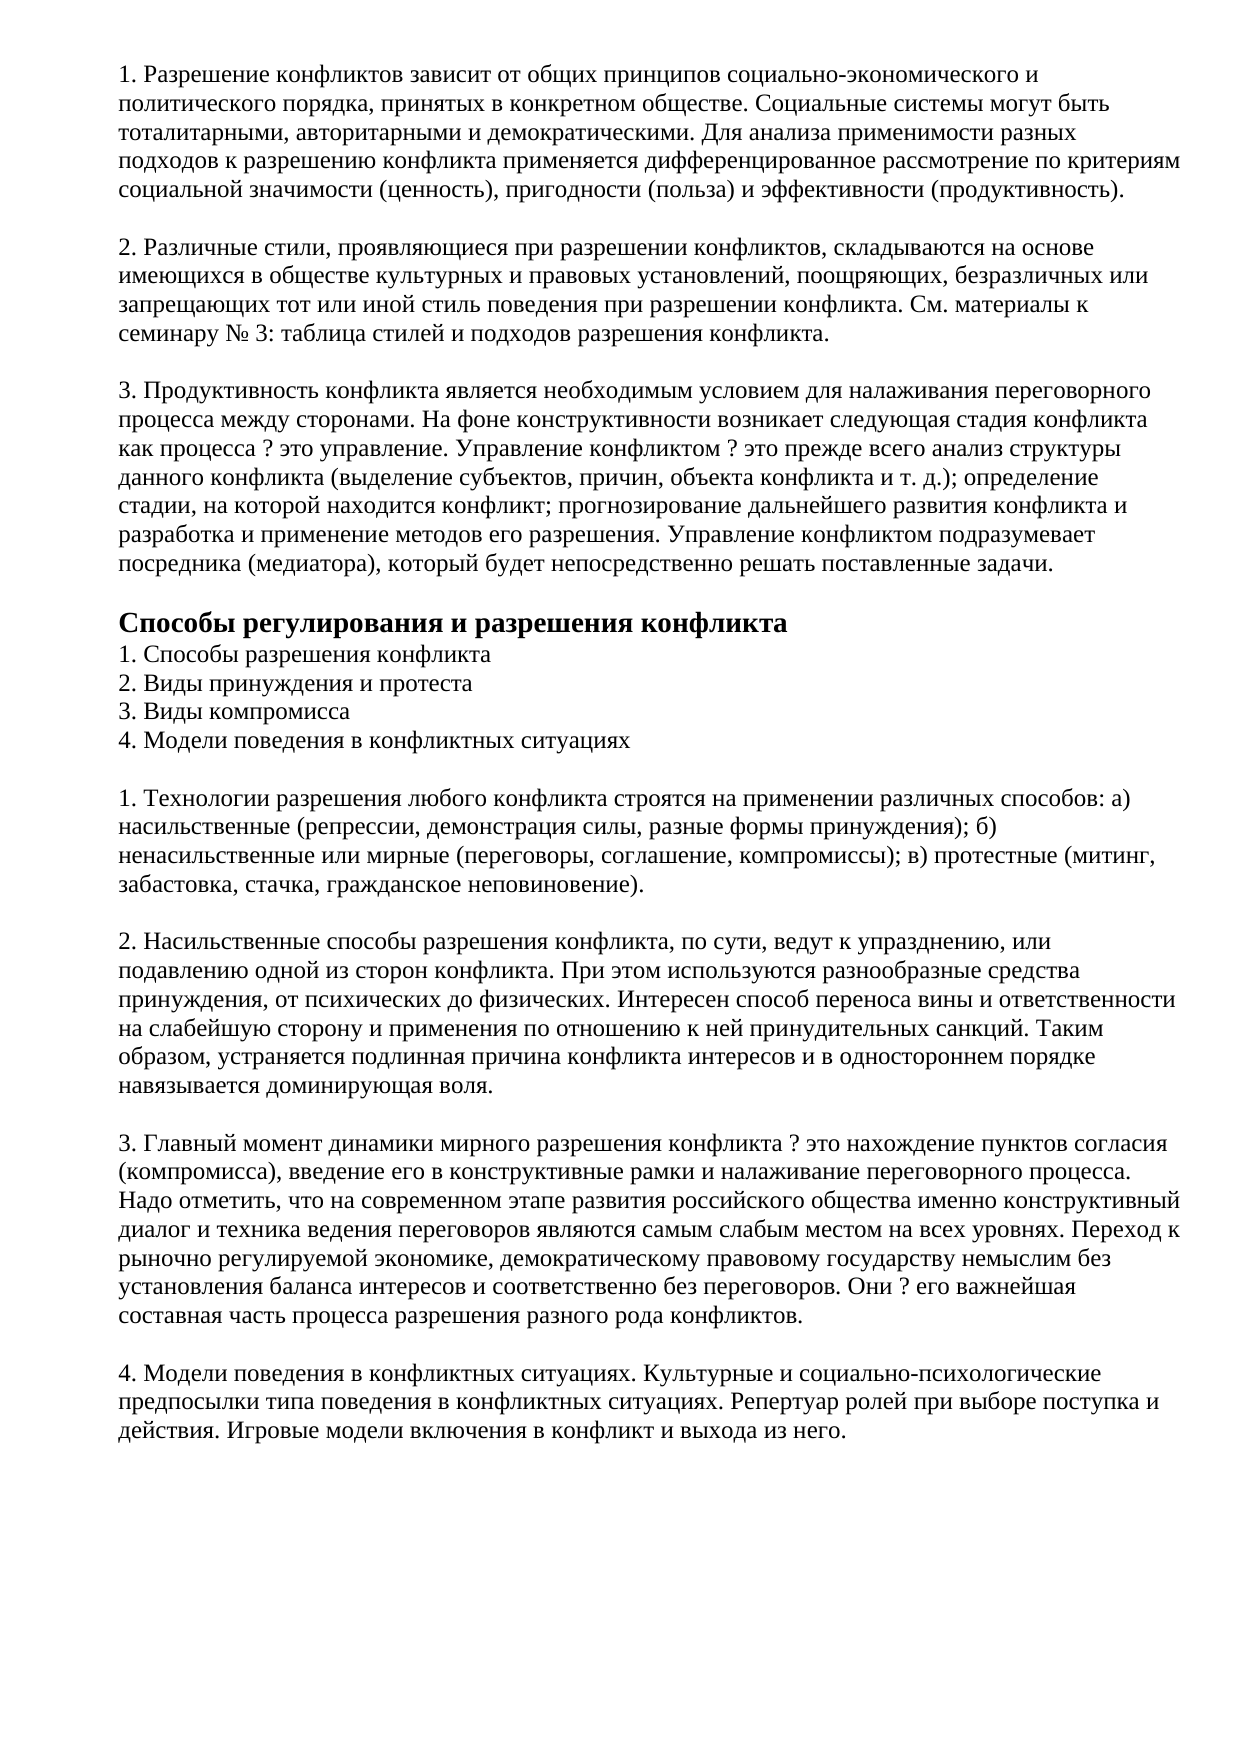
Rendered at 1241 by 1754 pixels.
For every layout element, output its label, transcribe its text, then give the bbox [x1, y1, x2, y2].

text 2. Различные стили, проявляющиеся при разрешении конфликтов, складываются на основе имеющихся в обществе культурных и правовых установлений, поощряющих, безразличных или запрещающих тот или иной стиль поведения при разрешении конфликта. См. материалы к семинару № 3: таблица стилей и подходов разрешения конфликта. [118, 232, 1181, 347]
text 1. Технологии разрешения любого конфликта строятся на применении различных способов: а) насильственные (репрессии, демонстрация силы, разные формы принуждения); б) ненасильственные или мирные (переговоры, соглашение, компромиссы); в) протестные (митинг, забастовка, стачка, гражданское неповиновение). [118, 783, 1181, 898]
text 1. Разрешение конфликтов зависит от общих принципов социально-экономического и политического порядка, принятых в конкретном обществе. Социальные системы могут быть тоталитарными, авторитарными и демократическими. Для анализа применимости разных подходов к разрешению конфликта применяется дифференцированное рассмотрение по критериям социальной значимости (ценность), пригодности (польза) и эффективности (продуктивность). [118, 59, 1181, 203]
text 2. Виды принуждения и протеста [118, 668, 1181, 696]
text 4. Модели поведения в конфликтных ситуациях [118, 725, 1181, 754]
text 2. Насильственные способы разрешения конфликта, по сути, ведут к упразднению, или подавлению одной из сторон конфликта. При этом используются разнообразные средства принуждения, от психических до физических. Интересен способ переноса вины и ответственности на слабейшую сторону и применения по отношению к ней принудительных санкций. Таким образом, устраняется подлинная причина конфликта интересов и в одностороннем порядке навязывается доминирующая воля. [118, 926, 1181, 1099]
text предпосылки типа поведения в конфликтных ситуациях. Репертуар ролей при выборе поступка и действия. Игровые модели включения в конфликт и выхода из него. [118, 1386, 1181, 1444]
text 3. Продуктивность конфликта является необходимым условием для налаживания переговорного процесса между сторонами. На фоне конструктивности возникает следующая стадия конфликта как процесса ? это управление. Управление конфликтом ? это прежде всего анализ структуры данного конфликта (выделение субъектов, причин, объекта конфликта и т. д.); определение стадии, на которой находится конфликт; прогнозирование дальнейшего развития конфликта и разработка и применение методов его разрешения. Управление конфликтом подразумевает [118, 375, 1181, 548]
text 3. Виды компромисса [118, 696, 1181, 725]
text 1. Способы разрешения конфликта [118, 639, 1181, 668]
text Способы регулирования и разрешения конфликта [118, 605, 1181, 639]
text 3. Главный момент динамики мирного разрешения конфликта ? это нахождение пунктов согласия (компромисса), введение его в конструктивные рамки и налаживание переговорного процесса. Надо отметить, что на современном этапе развития российского общества именно конструктивный диалог и техника ведения переговоров являются самым слабым местом на всех уровнях. Переход к рыночно регулируемой экономике, демократическому правовому государству немыслим без установления баланса интересов и соответственно без переговоров. Они ? его важнейшая составная часть процесса разрешения разного рода конфликтов. [118, 1128, 1181, 1329]
text 4. Модели поведения в конфликтных ситуациях. Культурные и социально-психологические [118, 1358, 1181, 1386]
text посредника (медиатора), который будет непосредственно решать поставленные задачи. [118, 548, 1181, 577]
